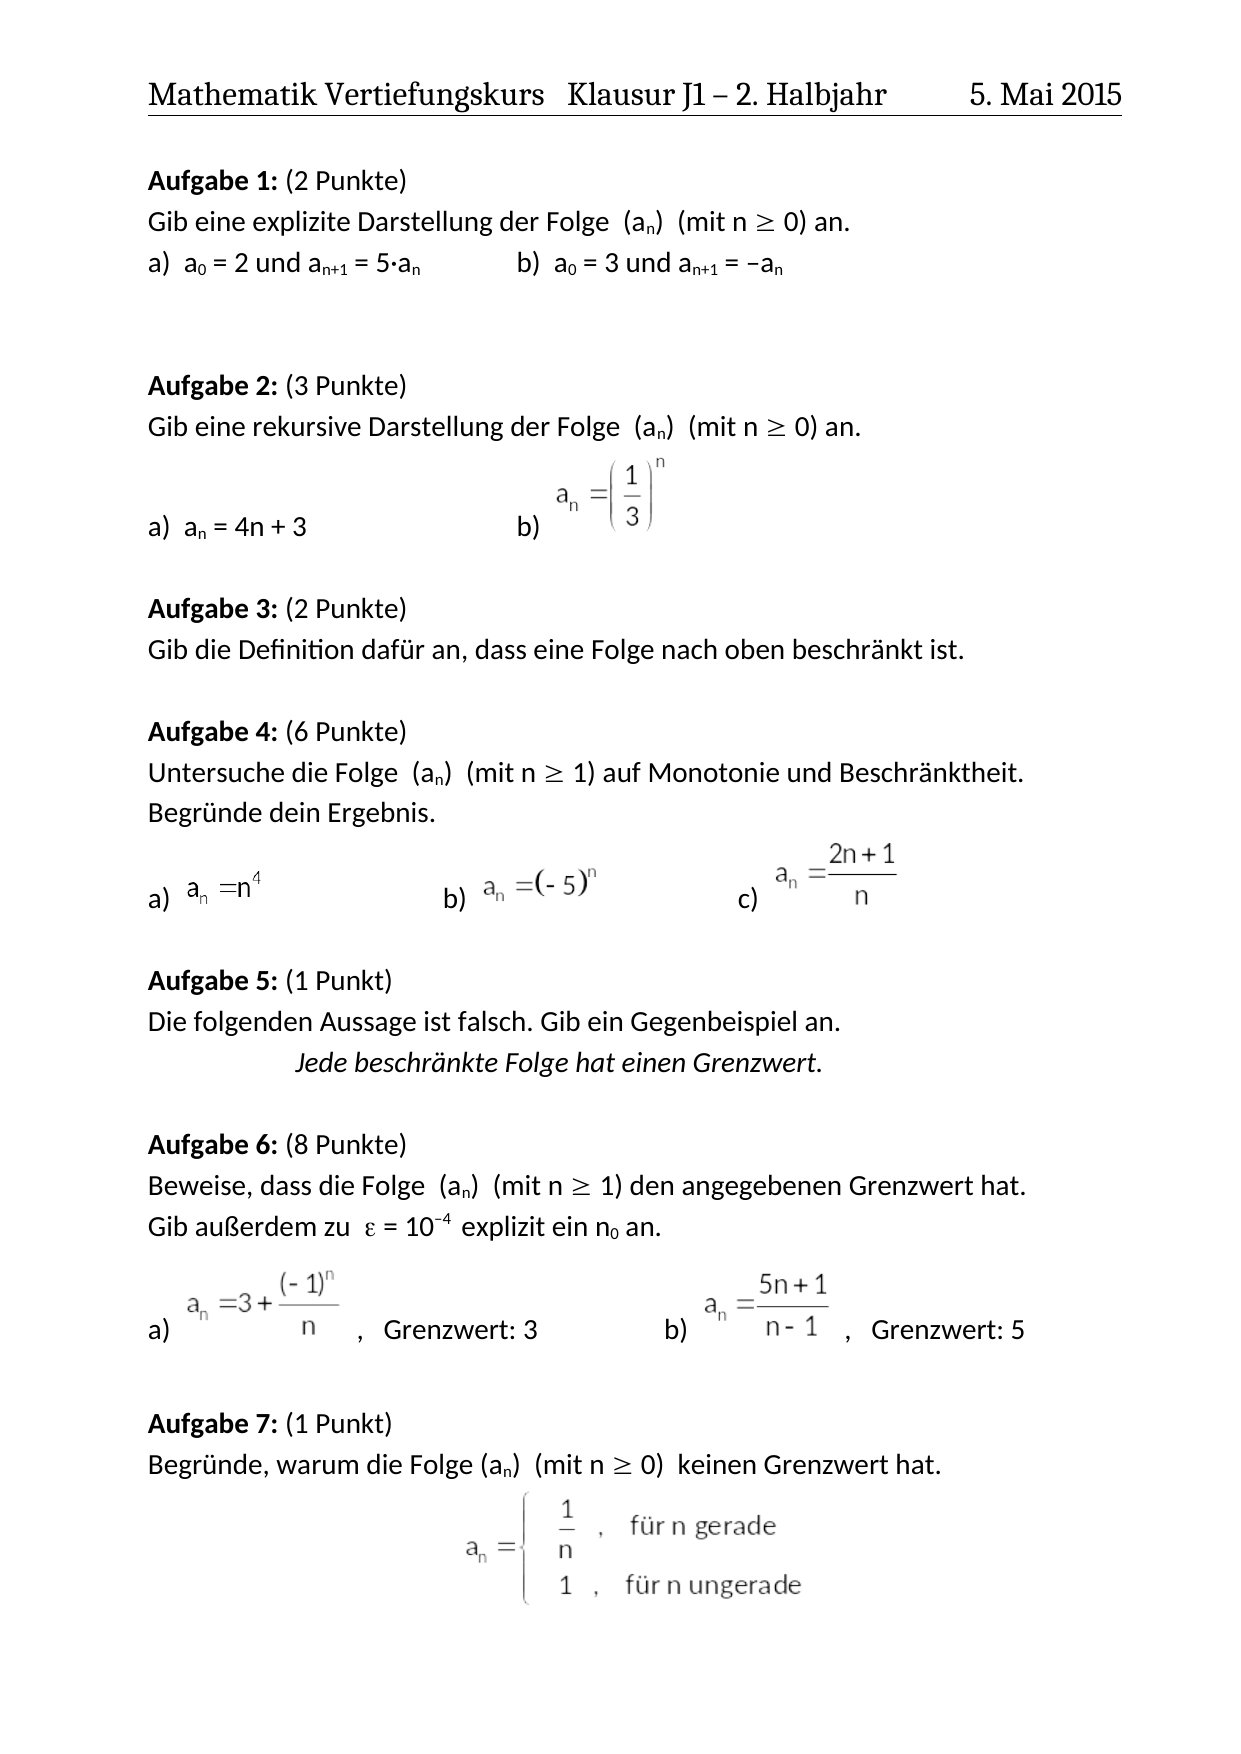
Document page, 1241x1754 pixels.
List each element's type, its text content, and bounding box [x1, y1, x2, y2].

text a) , Grenzwert: 3 b) , Grenzwert: 5 [148, 1261, 1122, 1347]
text Aufgabe 5: (1 Punkt) [148, 962, 1122, 998]
text Untersuche die Folge (an) (mit n 1) auf Monotonie und Beschränktheit. Begründe dein Ergebnis. [148, 754, 1122, 830]
text a) b) c) [148, 836, 1122, 916]
text Begründe, warum die Folge (an) (mit n 0) keinen Grenzwert hat. [148, 1446, 1122, 1482]
text Aufgabe 6: (8 Punkte) [148, 1126, 1122, 1162]
text Aufgabe 7: (1 Punkt) [148, 1405, 1122, 1441]
text Gib außerdem zu = 10–4 explizit ein n0 an. [148, 1208, 1122, 1243]
text Aufgabe 1: (2 Punkte) [148, 162, 1122, 198]
text Aufgabe 2: (3 Punkte) [148, 367, 1122, 402]
text Gib die Definition dafür an, dass eine Folge nach oben beschränkt ist. [148, 631, 1122, 666]
text a) a0 = 2 und an+1 = 5·an b) a0 = 3 und an+1 = –an [148, 244, 1122, 280]
text a) an = 4n + 3 b) [148, 449, 1122, 544]
text Gib eine explizite Darstellung der Folge (an) (mit n 0) an. [148, 203, 1122, 239]
text Aufgabe 4: (6 Punkte) [148, 713, 1122, 748]
text Gib eine rekursive Darstellung der Folge (an) (mit n 0) an. [148, 408, 1122, 443]
text Die folgenden Aussage ist falsch. Gib ein Gegenbeispiel an. [148, 1003, 1122, 1039]
text Beweise, dass die Folge (an) (mit n 1) den angegebenen Grenzwert hat. [148, 1167, 1122, 1203]
text Aufgabe 3: (2 Punkte) [148, 590, 1122, 626]
text Jede beschränkte Folge hat einen Grenzwert. [259, 1044, 1122, 1080]
